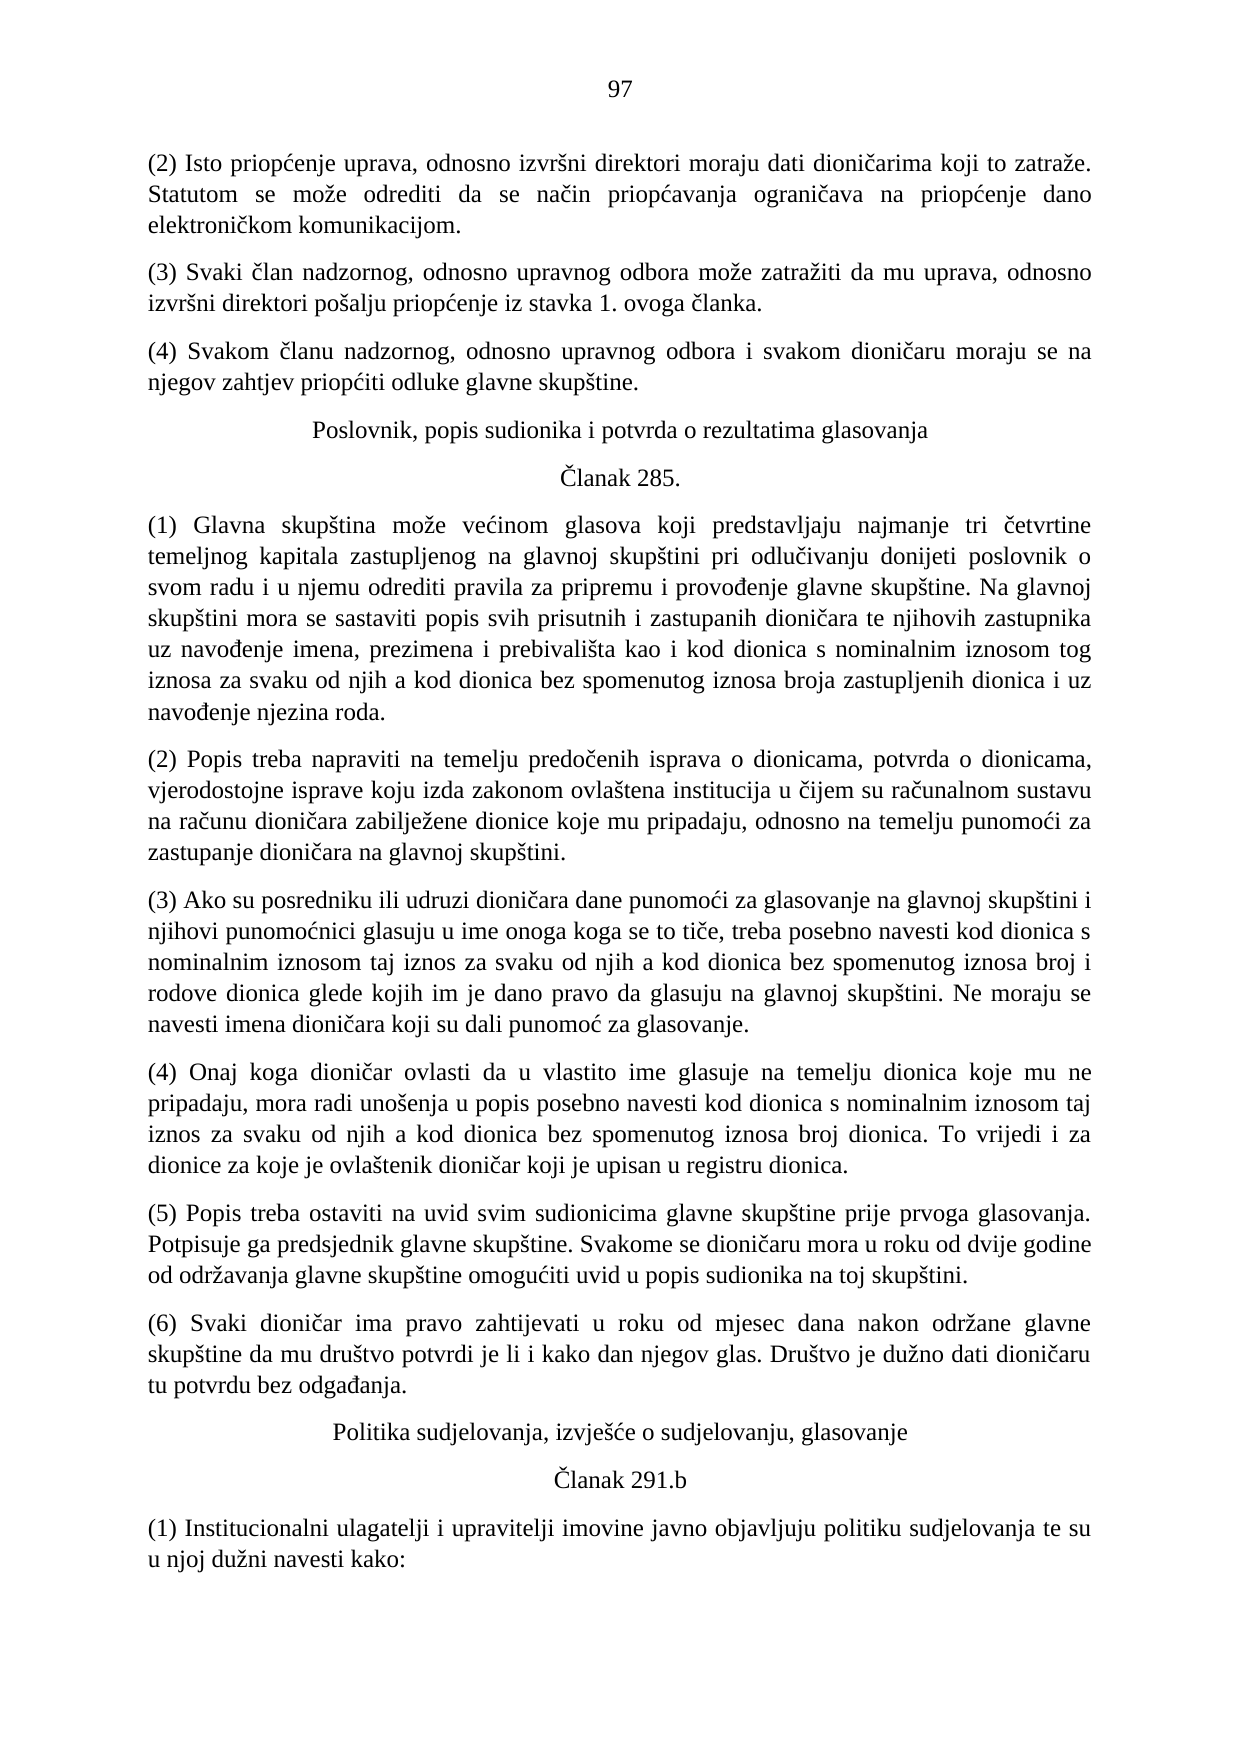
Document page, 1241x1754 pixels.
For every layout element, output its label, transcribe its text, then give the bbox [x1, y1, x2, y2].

text (1) Glavna skupština može većinom glasova koji predstavljaju najmanje tri četvrtine temeljnog kapitala zastupljenog na glavnoj skupštini pri odlučivanju donijeti poslovnik o svom radu i u njemu odrediti pravila za pripremu i provođenje glavne skupštine. Na glavnoj skupštini mora se sastaviti popis svih prisutnih i zastupanih dioničara te njihovih zastupnika uz navođenje imena, prezimena i prebivališta kao i kod dionica s nominalnim iznosom tog iznosa za svaku od njih a kod dionica bez spomenutog iznosa broja zastupljenih dionica i uz navođenje njezina roda. [148, 510, 1093, 725]
text (6) Svaki dioničar ima pravo zahtijevati u roku od mjesec dana nakon održane glavne skupštine da mu društvo potvrdi je li i kako dan njegov glas. Društvo je dužno dati dioničaru tu potvrdu bez odgađanja. [148, 1308, 1093, 1398]
text (4) Svakom članu nadzornog, odnosno upravnog odbora i svakom dioničaru moraju se na njegov zahtjev priopćiti odluke glavne skupštine. [148, 336, 1093, 396]
text (3) Ako su posredniku ili udruzi dioničara dane punomoći za glasovanje na glavnoj skupštini i njihovi punomoćnici glasuju u ime onoga koga se to tiče, treba posebno navesti kod dionica s nominalnim iznosom taj iznos za svaku od njih a kod dionica bez spomenutog iznosa broj i rodove dionica glede kojih im je dano pravo da glasuju na glavnoj skupštini. Ne moraju se navesti imena dioničara koji su dali punomoć za glasovanje. [148, 885, 1093, 1038]
text (2) Isto priopćenje uprava, odnosno izvršni direktori moraju dati dioničarima koji to zatraže. Statutom se može odrediti da se način priopćavanja ograničava na priopćenje dano elektroničkom komunikacijom. [148, 148, 1093, 238]
text Članak 291.b [148, 1465, 1093, 1494]
text (3) Svaki član nadzornog, odnosno upravnog odbora može zatražiti da mu uprava, odnosno izvršni direktori pošalju priopćenje iz stavka 1. ovoga članka. [148, 257, 1093, 317]
text (2) Popis treba napraviti na temelju predočenih isprava o dionicama, potvrda o dionicama, vjerodostojne isprave koju izda zakonom ovlaštena institucija u čijem su računalnom sustavu na računu dioničara zabilježene dionice koje mu pripadaju, odnosno na temelju punomoći za zastupanje dioničara na glavnoj skupštini. [148, 744, 1093, 866]
text (5) Popis treba ostaviti na uvid svim sudionicima glavne skupštine prije prvoga glasovanja. Potpisuje ga predsjednik glavne skupštine. Svakome se dioničaru mora u roku od dvije godine od održavanja glavne skupštine omogućiti uvid u popis sudionika na toj skupštini. [148, 1198, 1093, 1289]
text Poslovnik, popis sudionika i potvrda o rezultatima glasovanja [148, 415, 1093, 444]
text Politika sudjelovanja, izvješće o sudjelovanju, glasovanje [148, 1417, 1093, 1446]
text (4) Onaj koga dioničar ovlasti da u vlastito ime glasuje na temelju dionica koje mu ne pripadaju, mora radi unošenja u popis posebno navesti kod dionica s nominalnim iznosom taj iznos za svaku od njih a kod dionica bez spomenutog iznosa broj dionica. To vrijedi i za dionice za koje je ovlaštenik dioničar koji je upisan u registru dionica. [148, 1057, 1093, 1179]
text Članak 285. [148, 463, 1093, 491]
text (1) Institucionalni ulagatelji i upravitelji imovine javno objavljuju politiku sudjelovanja te su u njoj dužni navesti kako: [148, 1513, 1093, 1573]
